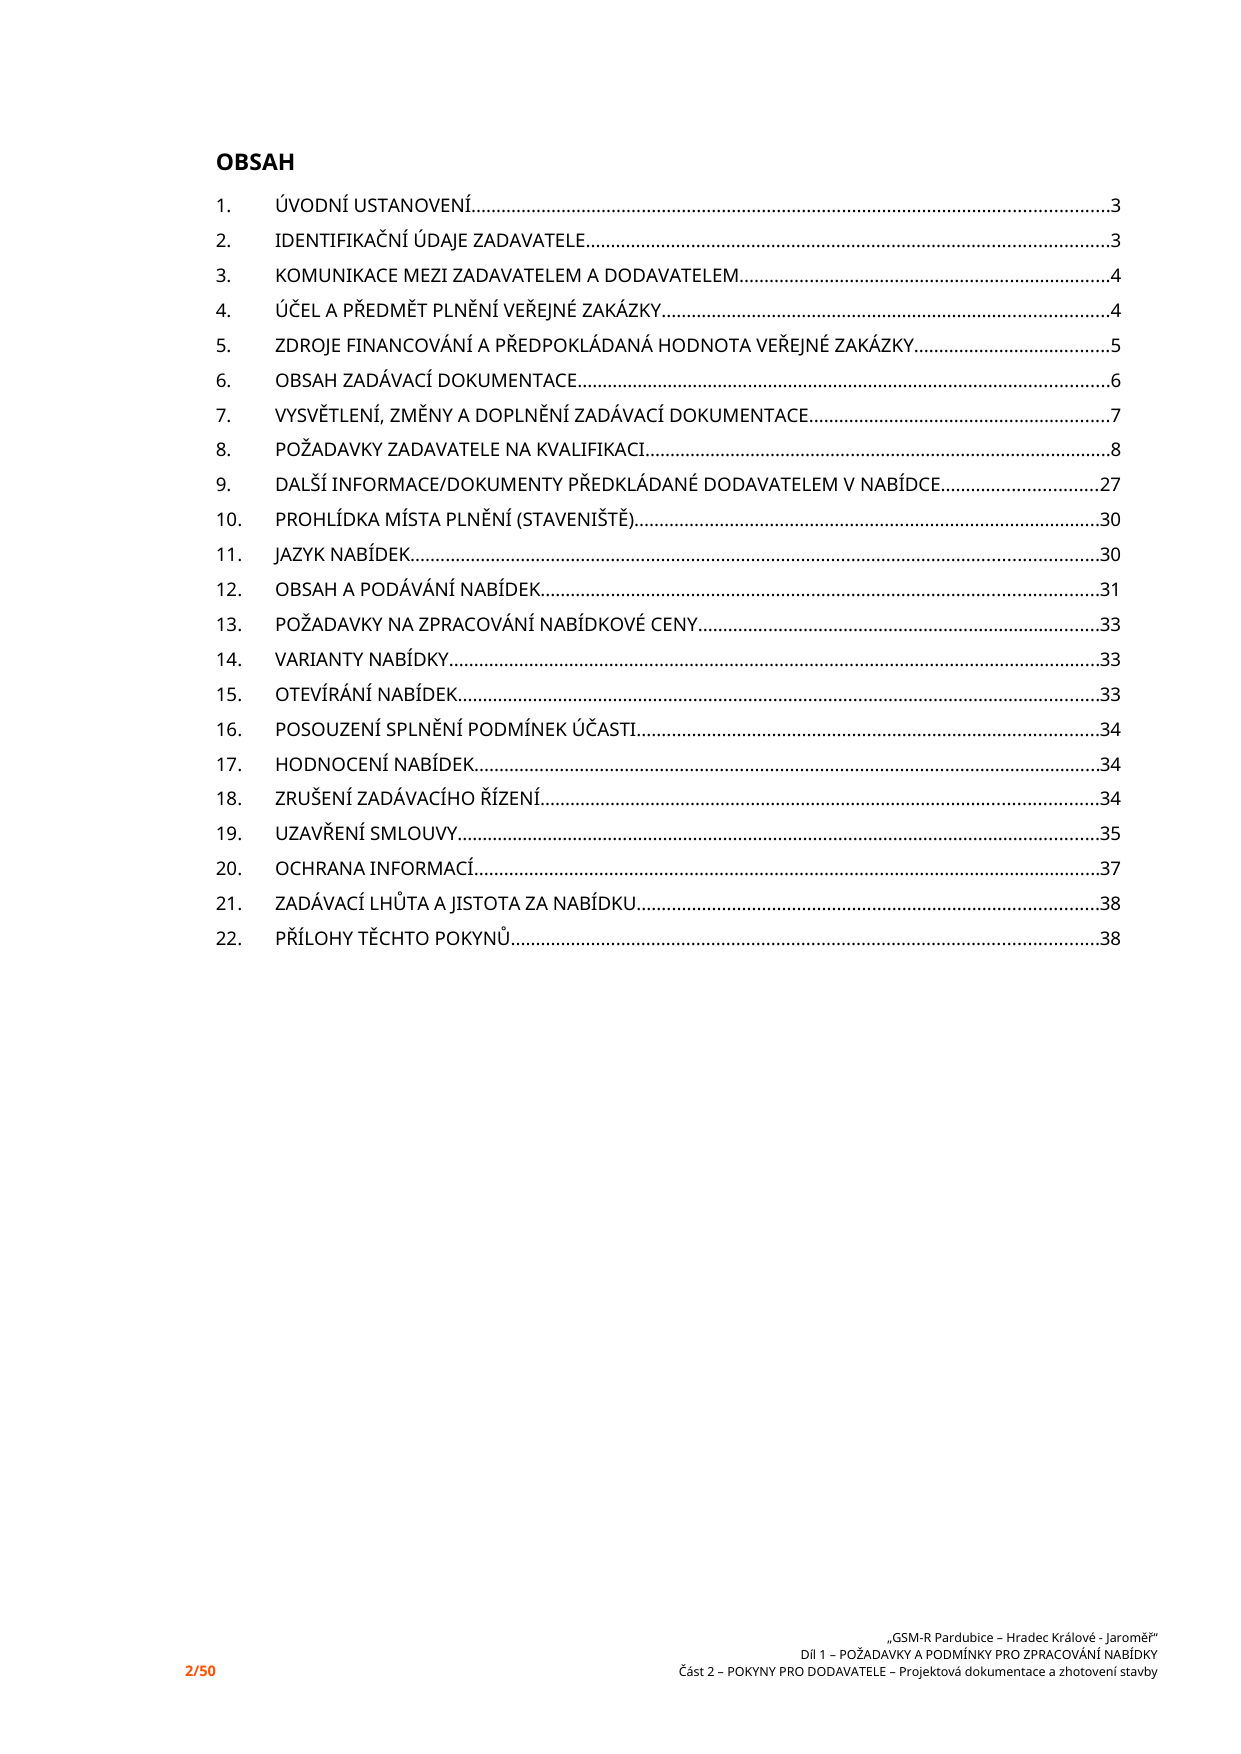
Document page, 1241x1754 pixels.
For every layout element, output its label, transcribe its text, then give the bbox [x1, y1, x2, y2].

text 17. HODNOCENÍ NABÍDEK 34 [216, 751, 1122, 776]
text 1. ÚVODNÍ USTANOVENÍ 3 [216, 192, 1122, 218]
text 5. ZDROJE FINANCOVÁNÍ a PŘEDPOKLÁDANÁ HODNOTA VEŘEJNÉ ZAKÁZKY 5 [216, 332, 1122, 358]
text Obsah [216, 146, 1122, 177]
text 18. ZRUŠENÍ ZADÁVACÍHO ŘÍZENÍ 34 [216, 786, 1122, 811]
text 8. POŽADAVKY ZADAVATELE NA KVALIFIKACI 8 [216, 437, 1122, 462]
text 22. PŘÍLOHY TĚCHTO POKYNŮ 38 [216, 925, 1122, 951]
text 12. OBSAH a PODÁVÁNÍ NABÍDEK 31 [216, 576, 1122, 602]
text 4. ÚČEL a PŘEDMĚT PLNĚNÍ VEŘEJNÉ ZAKÁZKY 4 [216, 297, 1122, 323]
text 21. ZADÁVACÍ LHŮTA A JISTOTA ZA NABÍDKU 38 [216, 890, 1122, 916]
text 3. KOMUNIKACE MEZI ZADAVATELEM a DODAVATELEM 4 [216, 262, 1122, 288]
text 15. OTEVÍRÁNÍ NABÍDEK 33 [216, 681, 1122, 707]
text 16. POSOUZENÍ SPLNĚNÍ PODMÍNEK ÚČASTI 34 [216, 716, 1122, 741]
text 19. UZAVŘENÍ SMLOUVY 35 [216, 821, 1122, 846]
text 11. JAZYK NABÍDEK 30 [216, 541, 1122, 567]
text 7. VYSVĚTLENÍ, ZMĚNY a DOPLNĚNÍ ZADÁVACÍ DOKUMENTACE 7 [216, 402, 1122, 427]
text 2. IDENTIFIKAČNÍ ÚDAJE ZADAVATELE 3 [216, 227, 1122, 253]
text 10. PROHLÍDKA MÍSTA PLNĚNÍ (STAVENIŠTĚ) 30 [216, 507, 1122, 532]
text 13. POŽADAVKY NA ZPRACOVÁNÍ NABÍDKOVÉ CENY 33 [216, 611, 1122, 637]
text 20. OCHRANA INFORMACÍ 37 [216, 856, 1122, 881]
text 6. OBSAH ZADÁVACÍ DOKUMENTACE 6 [216, 367, 1122, 392]
text 14. VARIANTY NABÍDKY 33 [216, 646, 1122, 672]
text 9. DALŠÍ INFORMACE/DOKUMENTY PŘEDKLÁDANÉ DODAVATELEM v NABÍDCE 27 [216, 472, 1122, 497]
